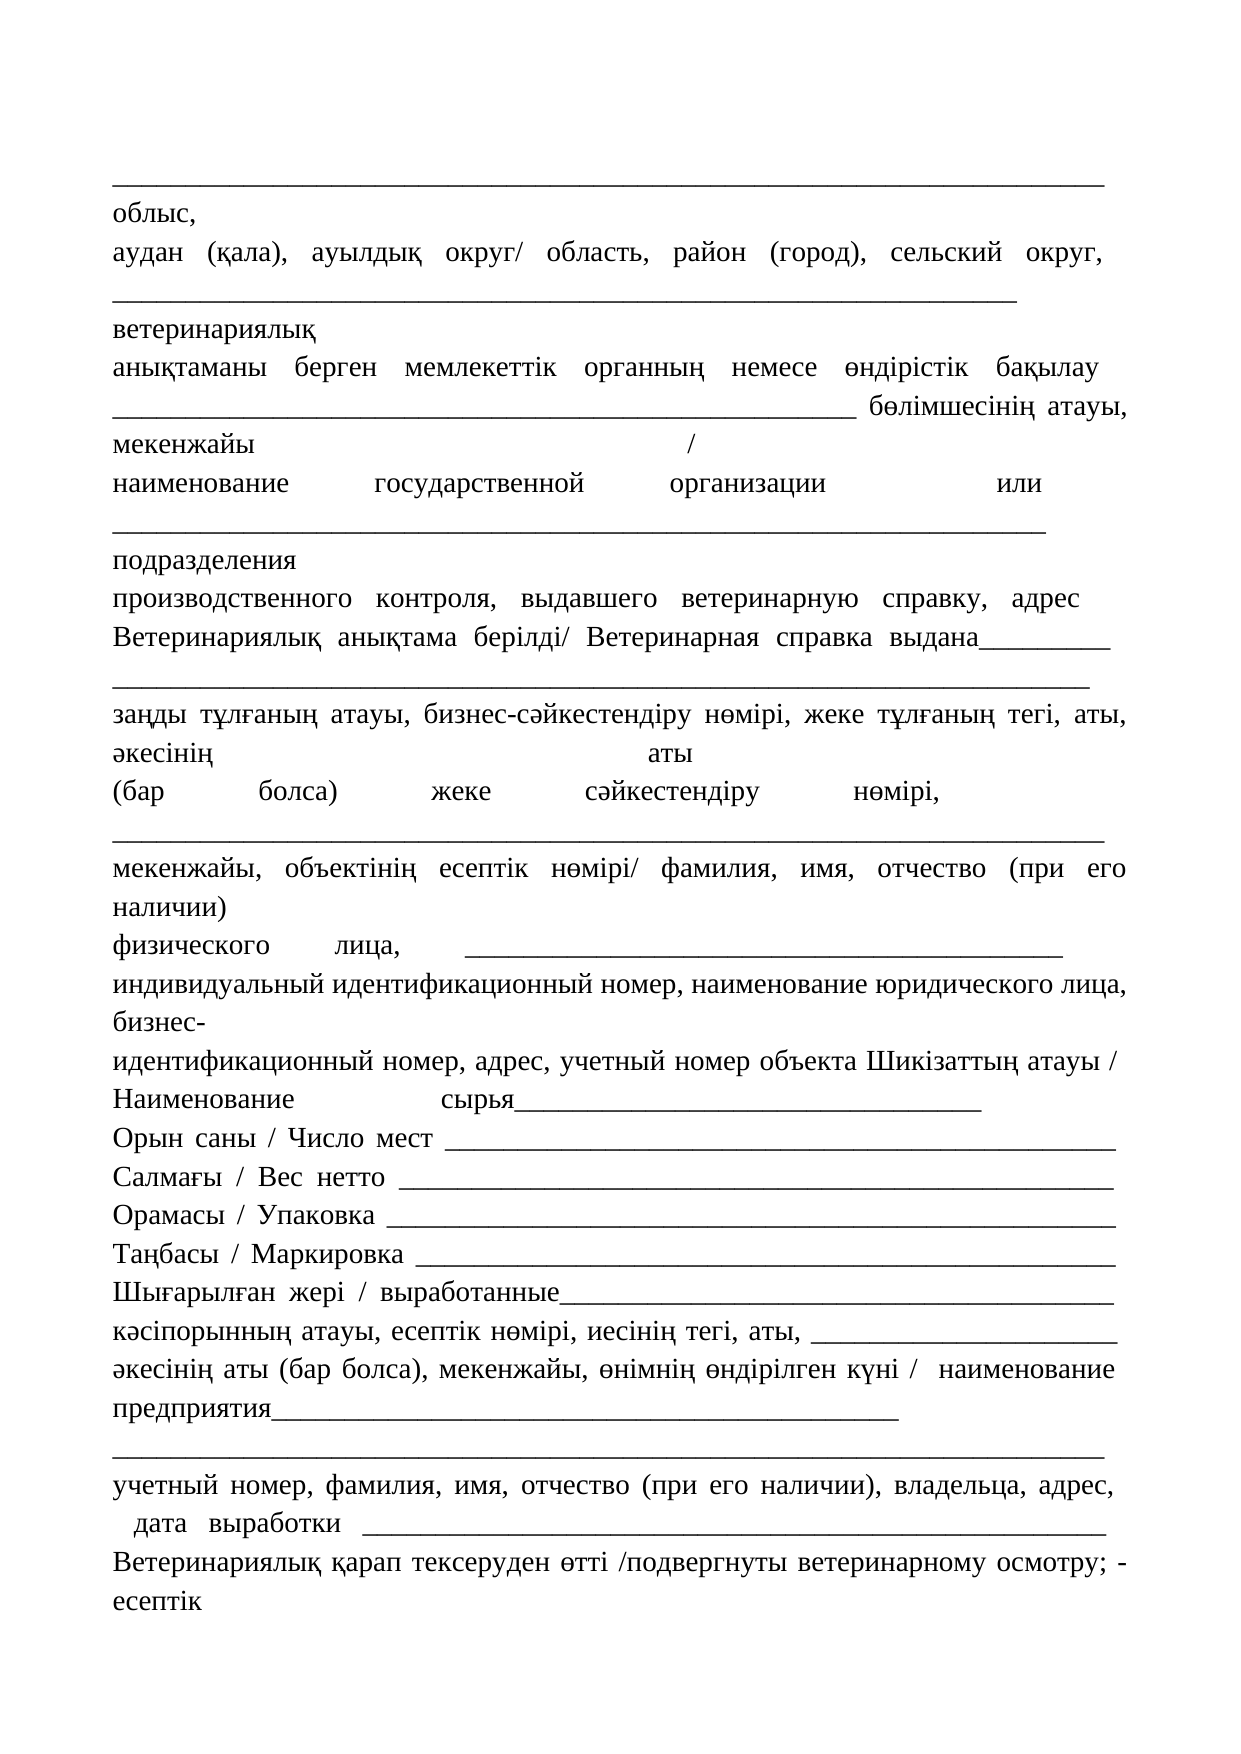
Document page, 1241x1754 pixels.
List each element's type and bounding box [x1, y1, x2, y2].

text [112, 118, 1128, 1616]
